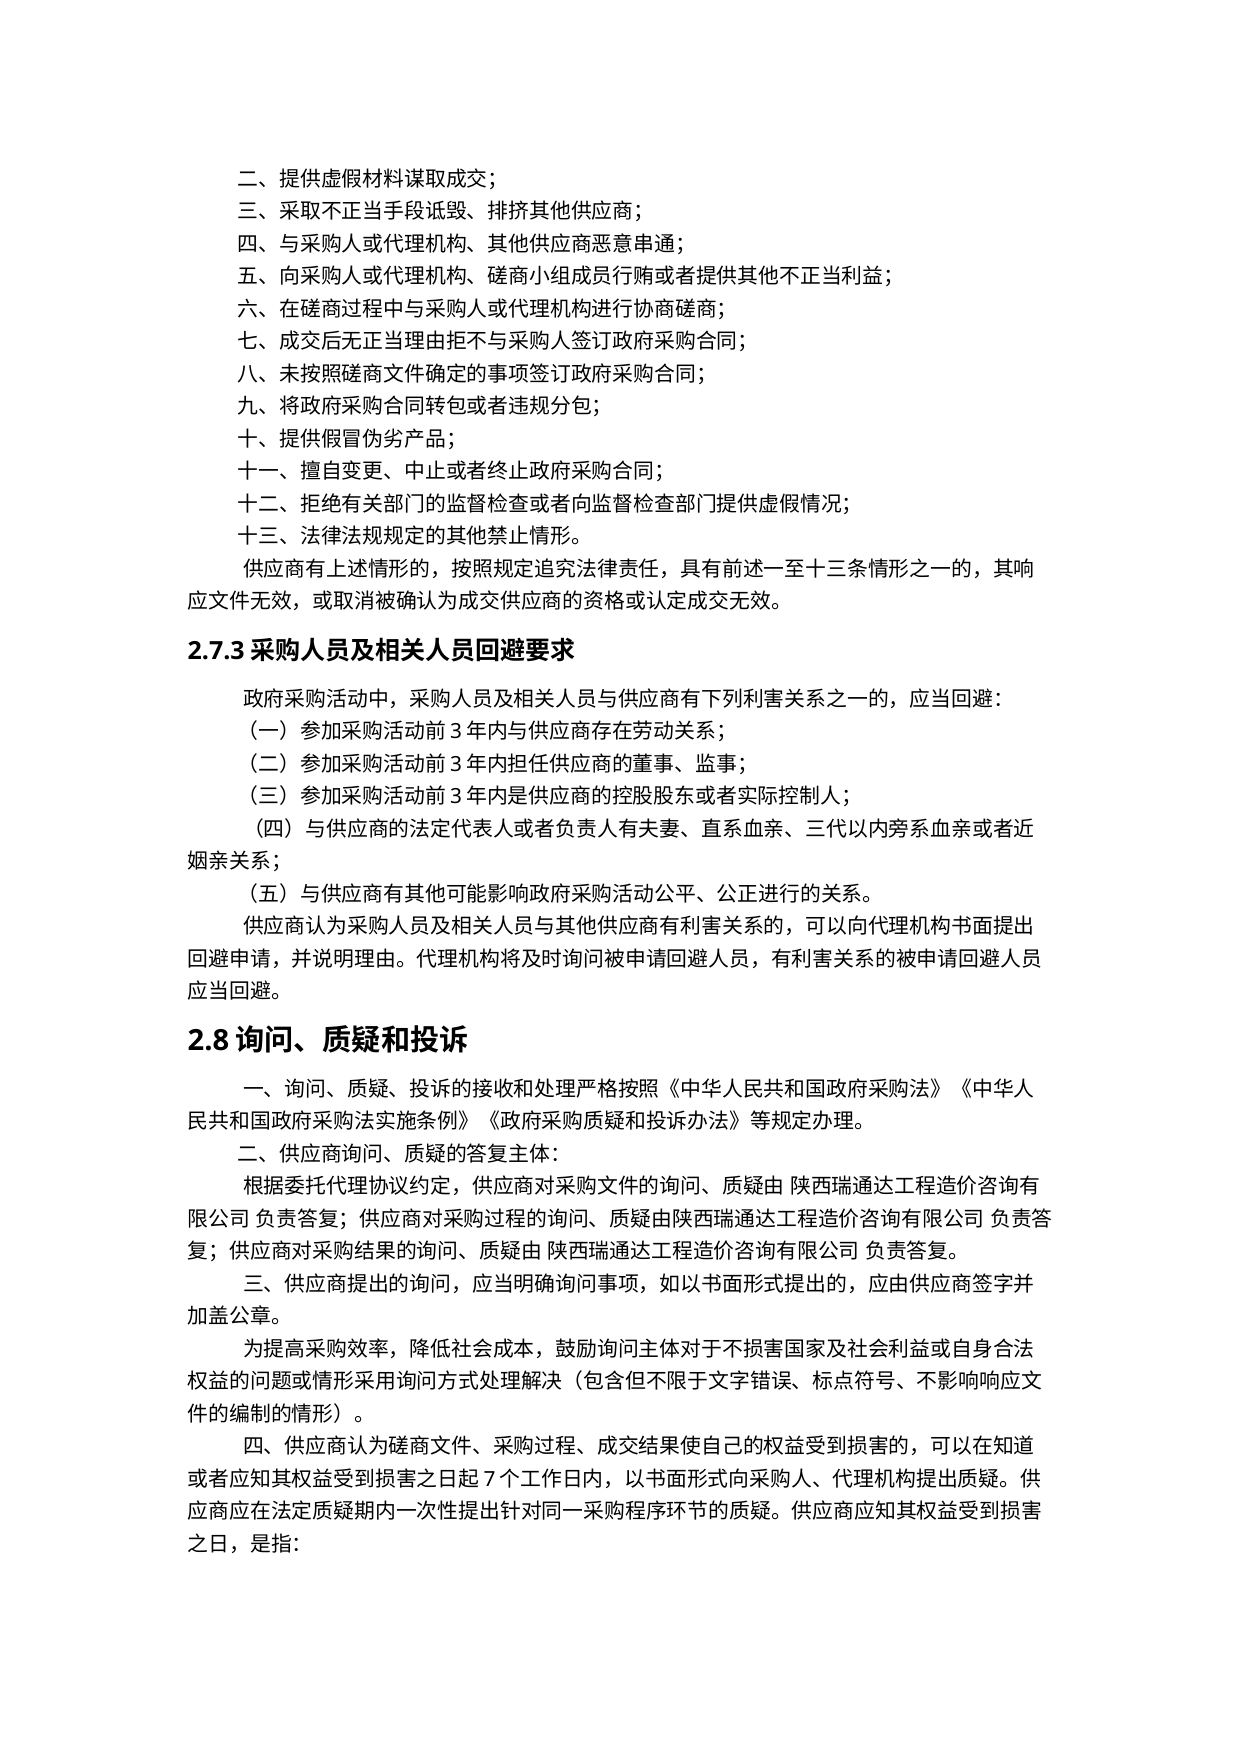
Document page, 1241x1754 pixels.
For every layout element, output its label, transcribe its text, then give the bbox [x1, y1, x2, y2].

text 供应商认为采购人员及相关人员与其他供应商有利害关系的，可以向代理机构书面提出回避申请，并说明理由。代理机构将及时询问被申请回避人员，有利害关系的被申请回避人员应当回避。 [187, 909, 1053, 1007]
text 二、供应商询问、质疑的答复主体： [187, 1137, 1053, 1169]
text 2.8询问、质疑和投诉 [187, 1007, 1053, 1072]
text 二、提供虚假材料谋取成交； [187, 162, 1053, 194]
text 十一、擅自变更、中止或者终止政府采购合同； [187, 454, 1053, 487]
text 八、未按照磋商文件确定的事项签订政府采购合同； [187, 357, 1053, 389]
text 一、询问、质疑、投诉的接收和处理严格按照《中华人民共和国政府采购法》《中华人民共和国政府采购法实施条例》《政府采购质疑和投诉办法》等规定办理。 [187, 1072, 1053, 1137]
text 供应商有上述情形的，按照规定追究法律责任，具有前述一至十三条情形之一的，其响应文件无效，或取消被确认为成交供应商的资格或认定成交无效。 [187, 552, 1053, 617]
text 十、提供假冒伪劣产品； [187, 422, 1053, 454]
text （一）参加采购活动前3年内与供应商存在劳动关系； [187, 714, 1053, 747]
text 政府采购活动中，采购人员及相关人员与供应商有下列利害关系之一的，应当回避： [187, 682, 1053, 714]
text 三、采取不正当手段诋毁、排挤其他供应商； [187, 194, 1053, 227]
text 2.7.3采购人员及相关人员回避要求 [187, 617, 1053, 682]
text 十三、法律法规规定的其他禁止情形。 [187, 519, 1053, 552]
text 四、与采购人或代理机构、其他供应商恶意串通； [187, 227, 1053, 259]
text （五）与供应商有其他可能影响政府采购活动公平、公正进行的关系。 [187, 877, 1053, 909]
text 六、在磋商过程中与采购人或代理机构进行协商磋商； [187, 292, 1053, 324]
text （二）参加采购活动前3年内担任供应商的董事、监事； [187, 747, 1053, 779]
text （三）参加采购活动前3年内是供应商的控股股东或者实际控制人； [187, 779, 1053, 812]
text 十二、拒绝有关部门的监督检查或者向监督检查部门提供虚假情况； [187, 487, 1053, 519]
text 七、成交后无正当理由拒不与采购人签订政府采购合同； [187, 324, 1053, 357]
text 四、供应商认为磋商文件、采购过程、成交结果使自己的权益受到损害的，可以在知道或者应知其权益受到损害之日起7个工作日内，以书面形式向采购人、代理机构提出质疑。供应商应在法定质疑期内一次性提出针对同一采购程序环节的质疑。供应商应知其权益受到损害之日，是指： [187, 1429, 1053, 1559]
text 三、供应商提出的询问，应当明确询问事项，如以书面形式提出的，应由供应商签字并加盖公章。 [187, 1267, 1053, 1332]
text 五、向采购人或代理机构、磋商小组成员行贿或者提供其他不正当利益； [187, 259, 1053, 292]
text 九、将政府采购合同转包或者违规分包； [187, 389, 1053, 422]
text 为提高采购效率，降低社会成本，鼓励询问主体对于不损害国家及社会利益或自身合法权益的问题或情形采用询问方式处理解决（包含但不限于文字错误、标点符号、不影响响应文件的编制的情形）。 [187, 1332, 1053, 1429]
text （四）与供应商的法定代表人或者负责人有夫妻、直系血亲、三代以内旁系血亲或者近姻亲关系； [187, 812, 1053, 877]
text 根据委托代理协议约定，供应商对采购文件的询问、质疑由 陕西瑞通达工程造价咨询有限公司 负责答复；供应商对采购过程的询问、质疑由陕西瑞通达工程造价咨询有限公司 负责答复；供应商对采购结果的询问、质疑由 陕西瑞通达工程造价咨询有限公司 负责答复。 [187, 1169, 1053, 1267]
